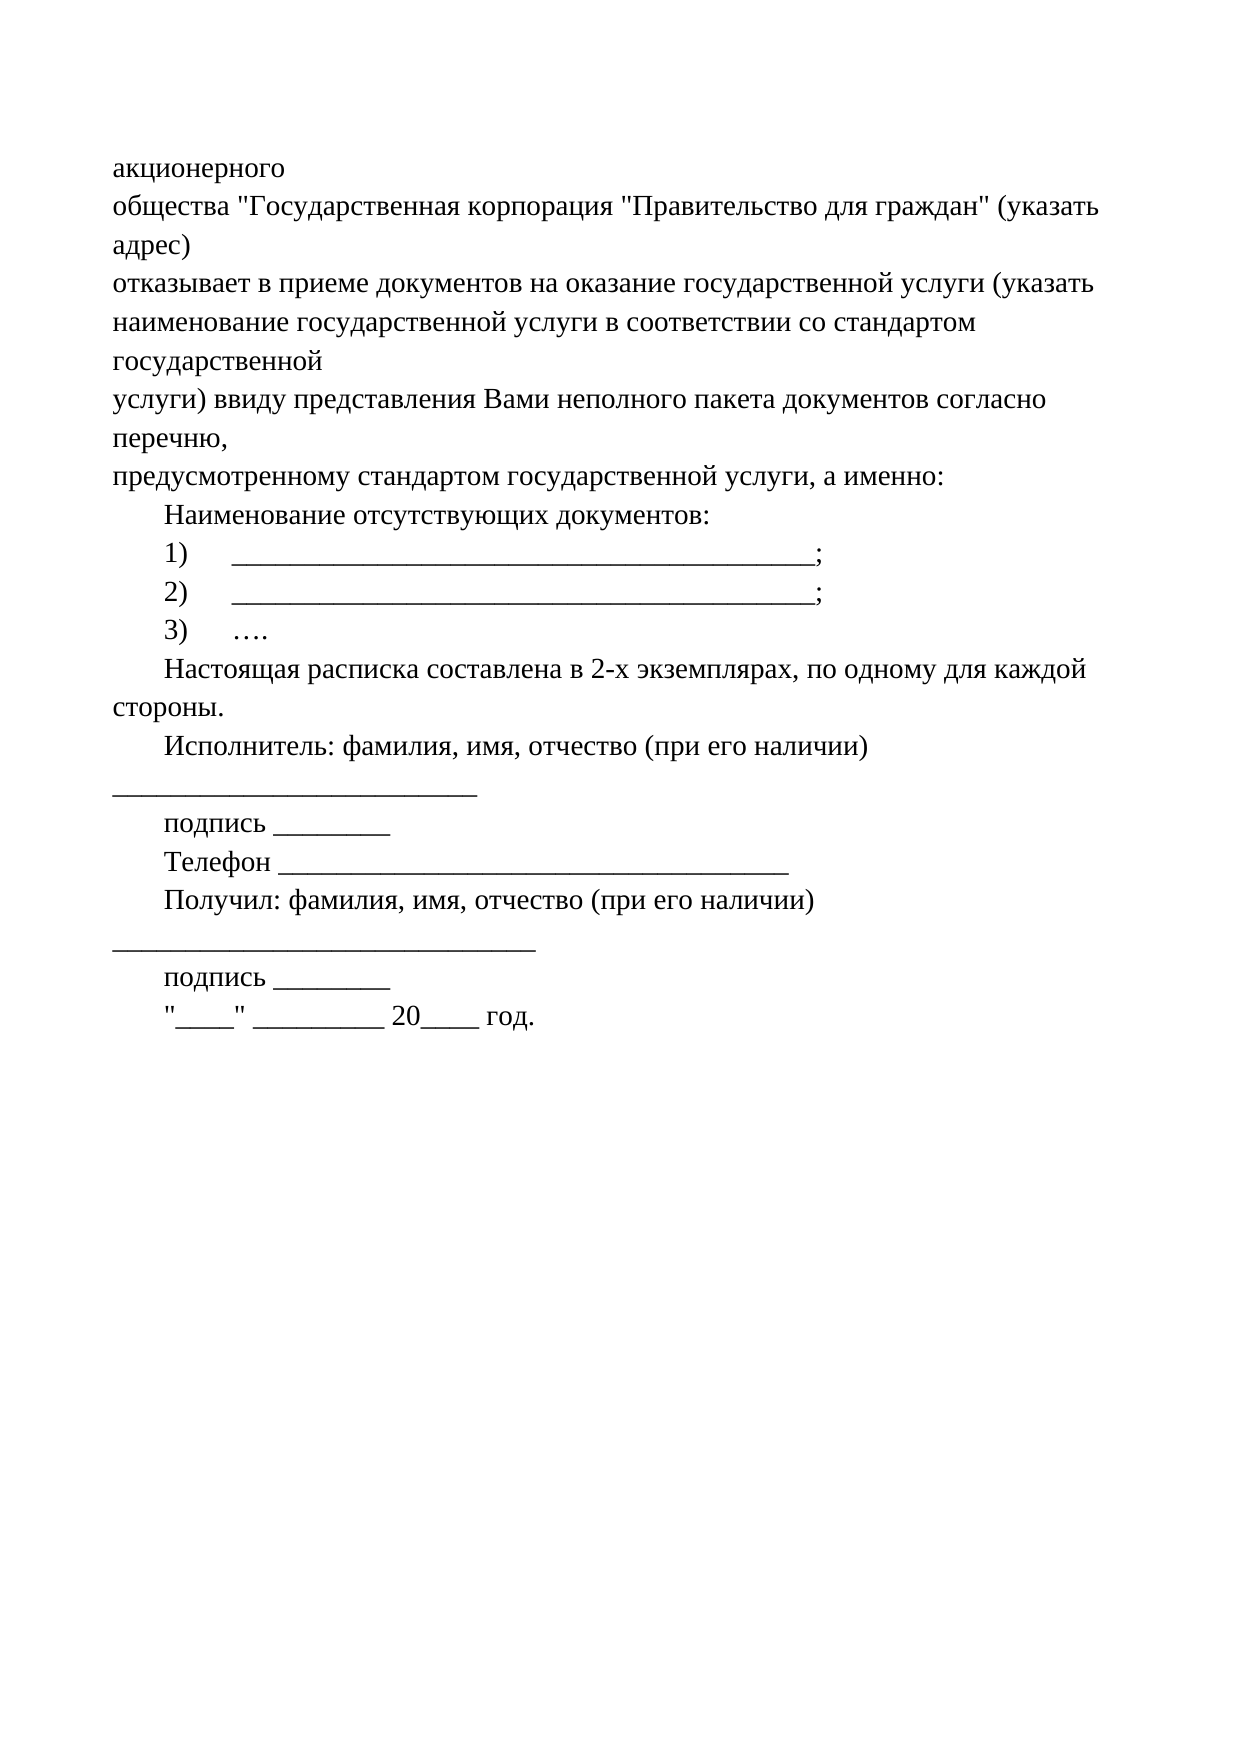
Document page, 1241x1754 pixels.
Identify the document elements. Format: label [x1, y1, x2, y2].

text [112, 150, 1128, 1031]
